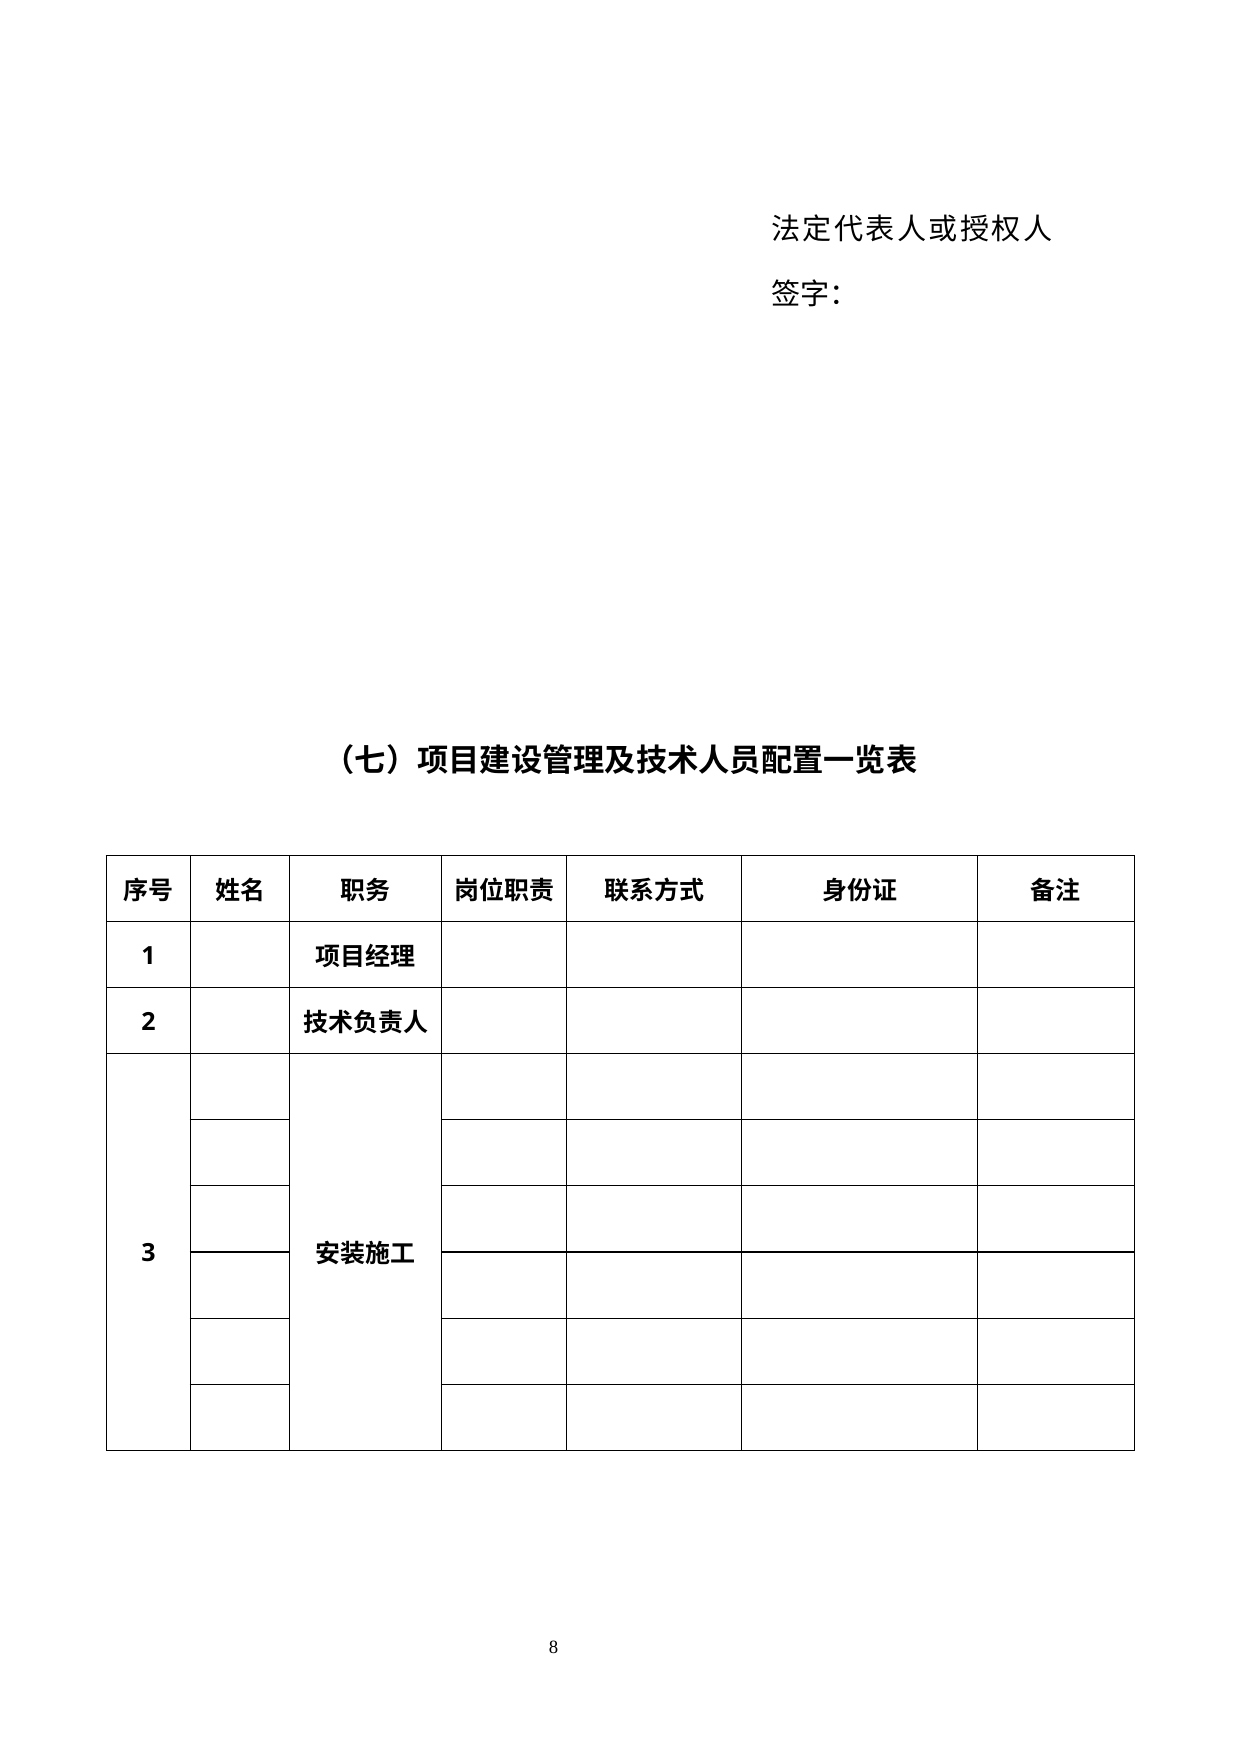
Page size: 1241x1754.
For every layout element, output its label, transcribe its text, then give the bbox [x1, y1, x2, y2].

table_cell [442, 1120, 566, 1185]
table_cell [567, 988, 741, 1053]
table_header 备注 [978, 856, 1134, 921]
table_cell [742, 1385, 977, 1449]
table_cell 技术负责人 [290, 988, 441, 1053]
table_cell [567, 922, 741, 987]
table_cell [742, 922, 977, 987]
table_cell 2 [107, 988, 190, 1053]
table_cell [742, 1054, 977, 1119]
table_cell [978, 1319, 1134, 1383]
table_cell [978, 1054, 1134, 1119]
text （七）项目建设管理及技术人员配置一览表 [187, 725, 1053, 790]
table_cell [742, 1319, 977, 1383]
table_cell [567, 1120, 741, 1185]
table_cell [442, 1385, 566, 1449]
table_cell [191, 1319, 289, 1383]
table_cell 项目经理 [290, 922, 441, 987]
table_header 序号 [107, 856, 190, 921]
table_cell [191, 1385, 289, 1449]
table_cell [742, 1253, 977, 1317]
table_cell [191, 1253, 289, 1317]
table_cell [978, 922, 1134, 987]
table_cell [978, 1186, 1134, 1251]
table_cell 1 [107, 922, 190, 987]
table_cell [978, 988, 1134, 1053]
table_cell [567, 1385, 741, 1449]
table_cell [442, 1186, 566, 1251]
table_cell [978, 1253, 1134, 1317]
table_cell [567, 1054, 741, 1119]
table_cell [567, 1186, 741, 1251]
table_cell [191, 1186, 289, 1251]
table_cell 安装施工 [290, 1054, 441, 1449]
table_cell [442, 1054, 566, 1119]
table_cell [742, 1186, 977, 1251]
table_cell [442, 1253, 566, 1317]
table_cell [567, 1319, 741, 1383]
table_cell [742, 988, 977, 1053]
table_header 姓名 [191, 856, 289, 921]
table_cell [978, 1120, 1134, 1185]
table_header 职务 [290, 856, 441, 921]
table_cell [442, 988, 566, 1053]
table_header 岗位职责 [442, 856, 566, 921]
table_cell [742, 1120, 977, 1185]
table_cell [442, 1319, 566, 1383]
table_header 联系方式 [567, 856, 741, 921]
table_cell [567, 1253, 741, 1317]
table_cell [191, 1120, 289, 1185]
list 法定代表人或授权人签字： [217, 162, 1053, 324]
table_cell [191, 922, 289, 987]
table_cell 3 [107, 1054, 190, 1449]
table_header 身份证 [742, 856, 977, 921]
table_cell [191, 1054, 289, 1119]
table_cell [191, 988, 289, 1053]
table_cell [978, 1385, 1134, 1449]
table_cell [442, 922, 566, 987]
